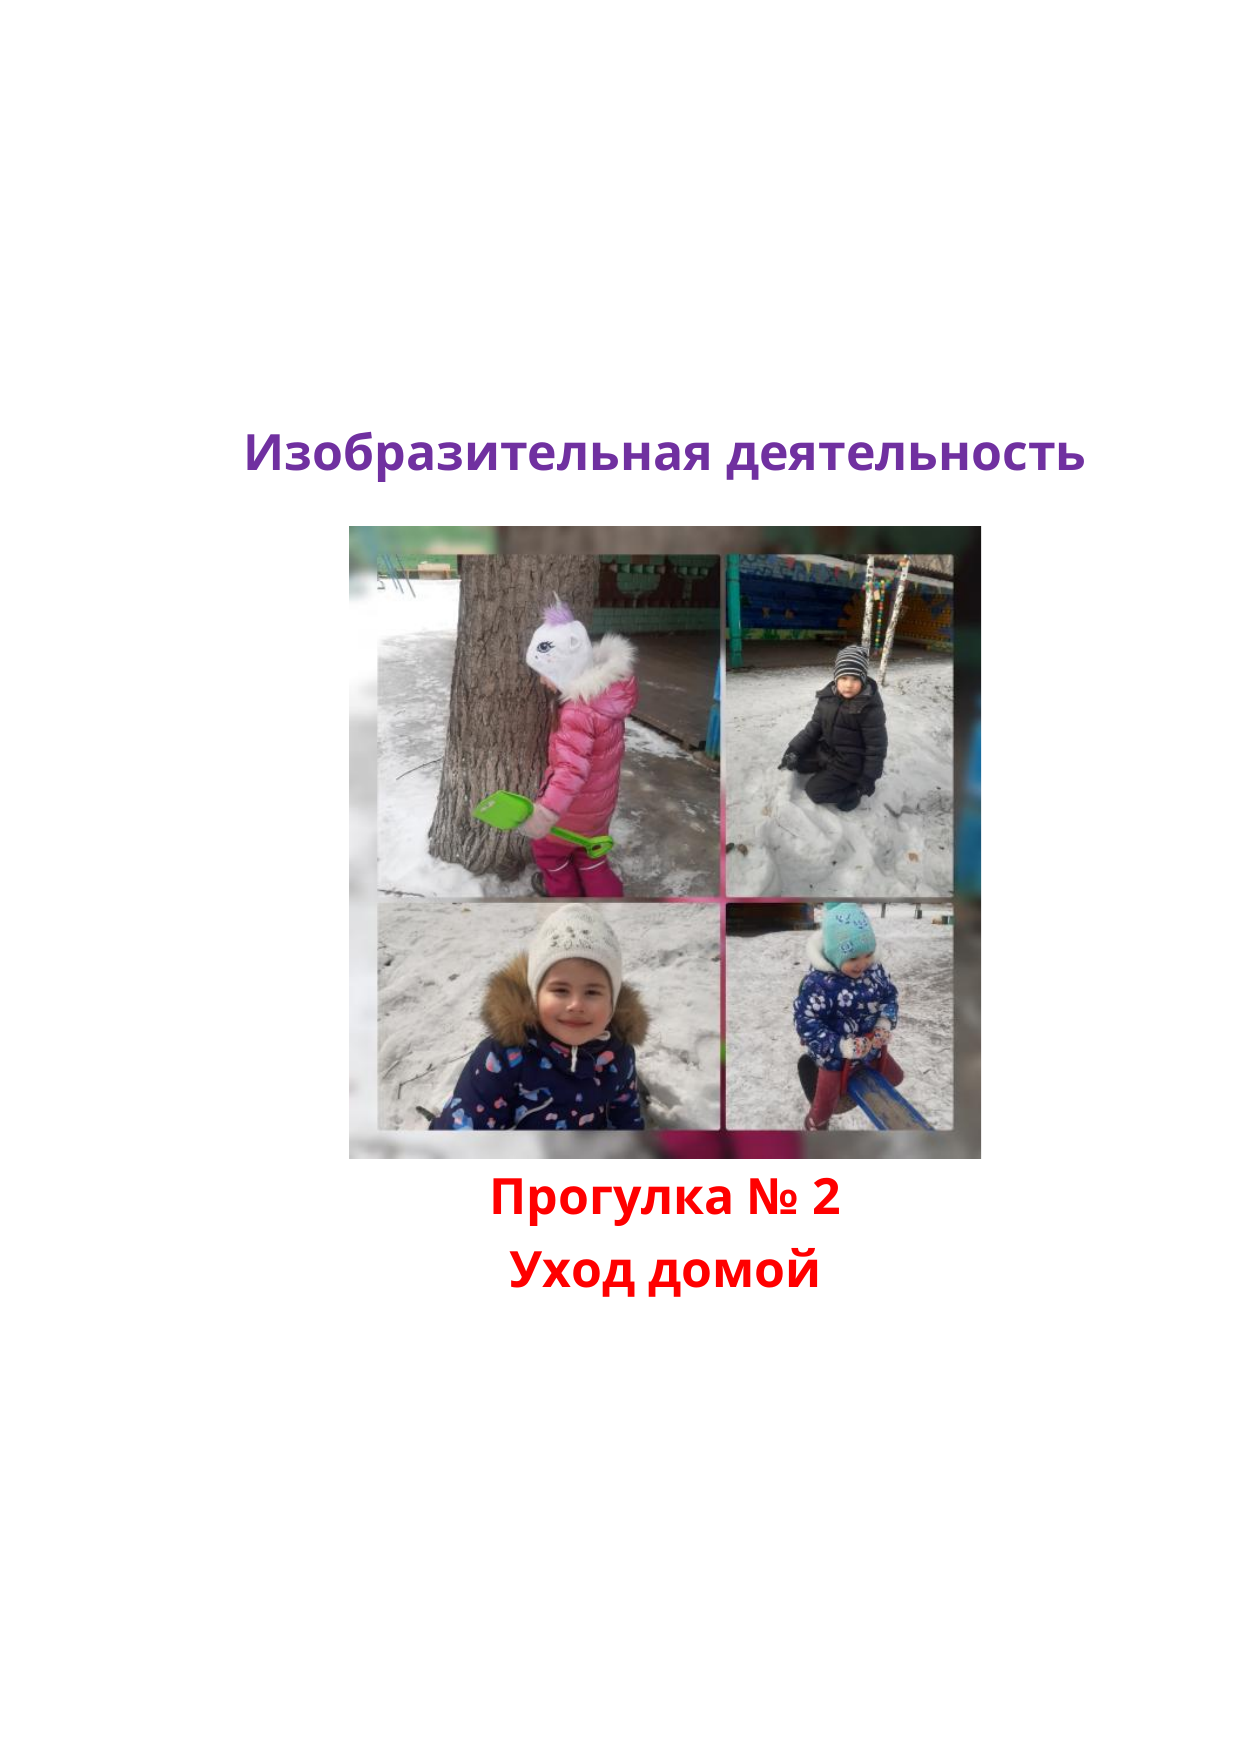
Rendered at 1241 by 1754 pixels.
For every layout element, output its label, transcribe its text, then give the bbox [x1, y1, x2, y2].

list Изобразительная деятельность [149, 417, 1181, 485]
list Прогулка № 2 [149, 1161, 1181, 1229]
picture [349, 526, 982, 1159]
list Уход домой [149, 1234, 1181, 1303]
